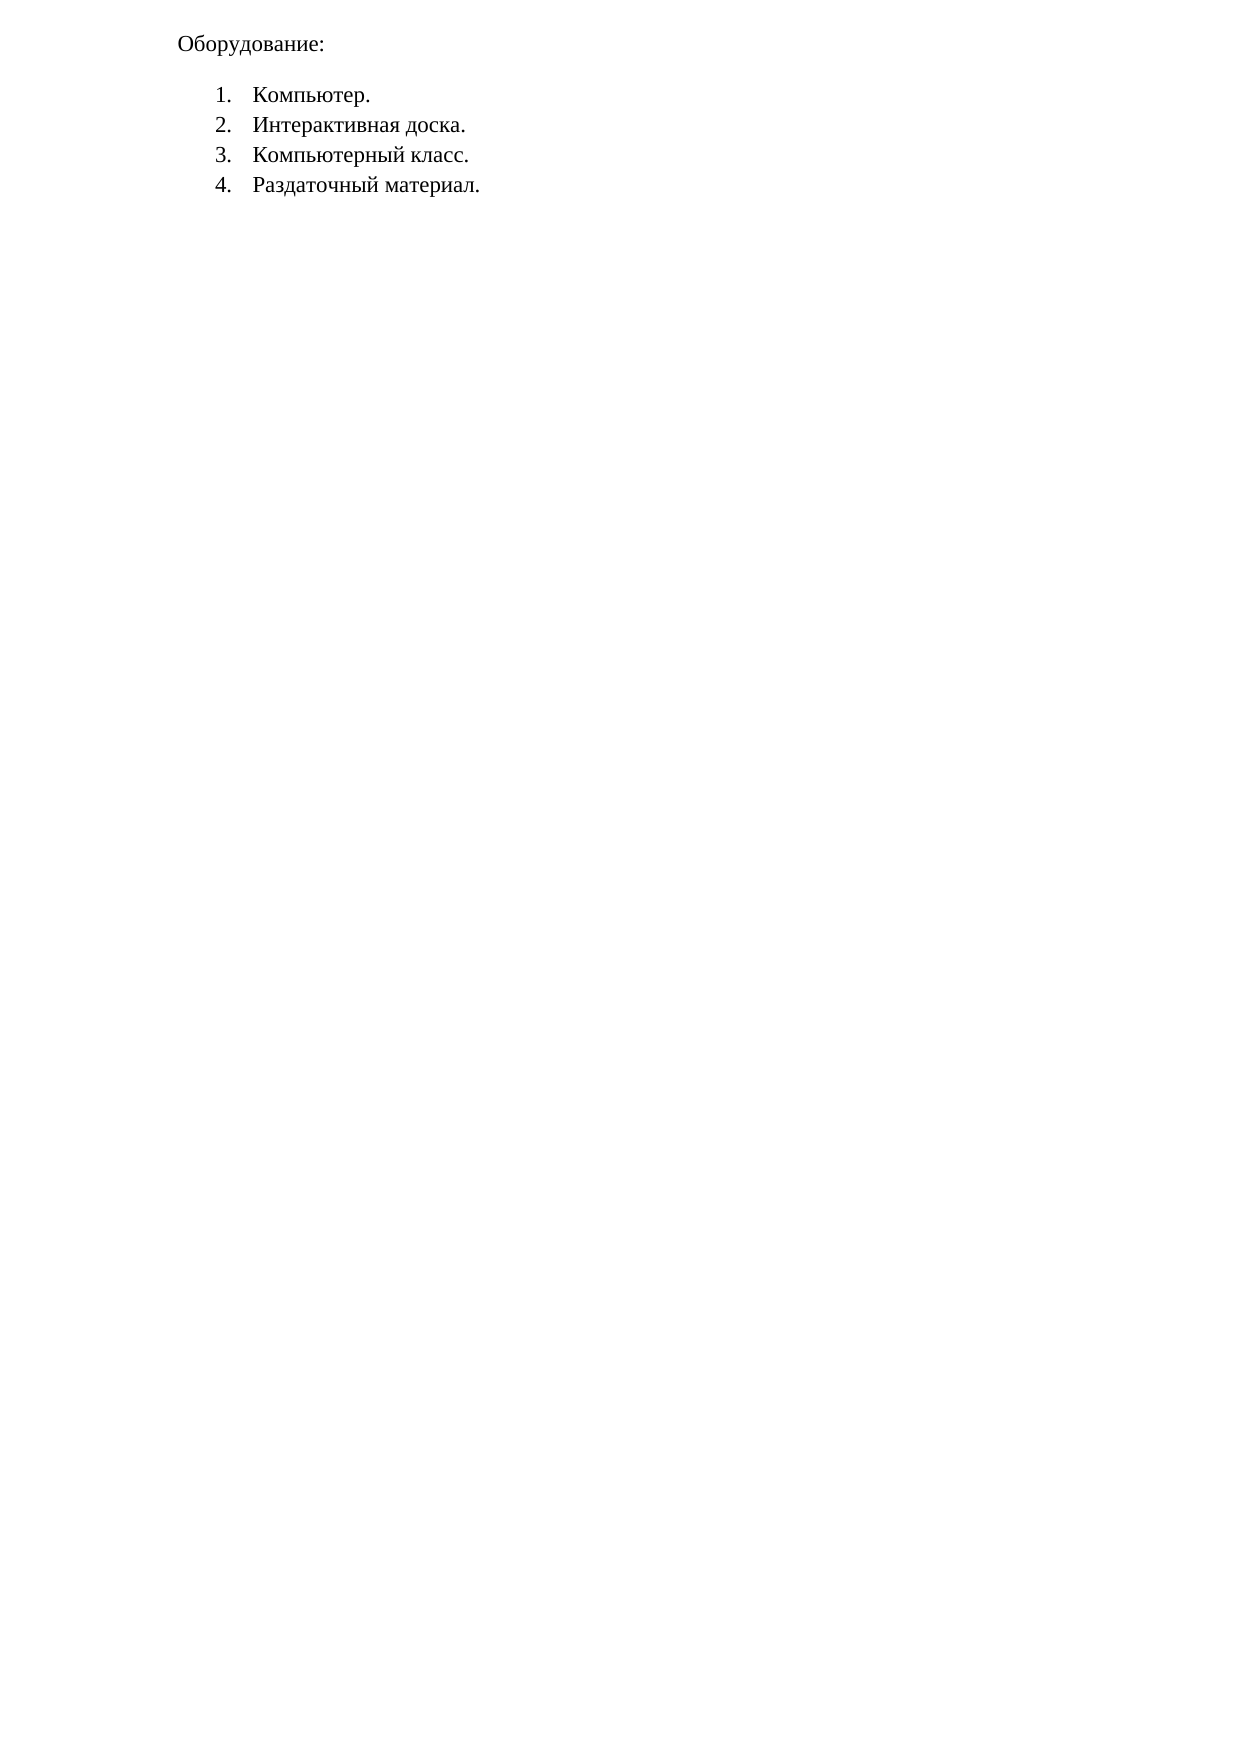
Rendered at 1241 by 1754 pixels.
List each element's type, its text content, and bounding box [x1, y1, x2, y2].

list Компьютер. [215, 81, 1152, 107]
text Оборудование: [177, 29, 1152, 56]
list Компьютерный класс. [215, 141, 1152, 167]
list Раздаточный материал. [215, 171, 1152, 198]
list Интерактивная доска. [215, 111, 1152, 137]
